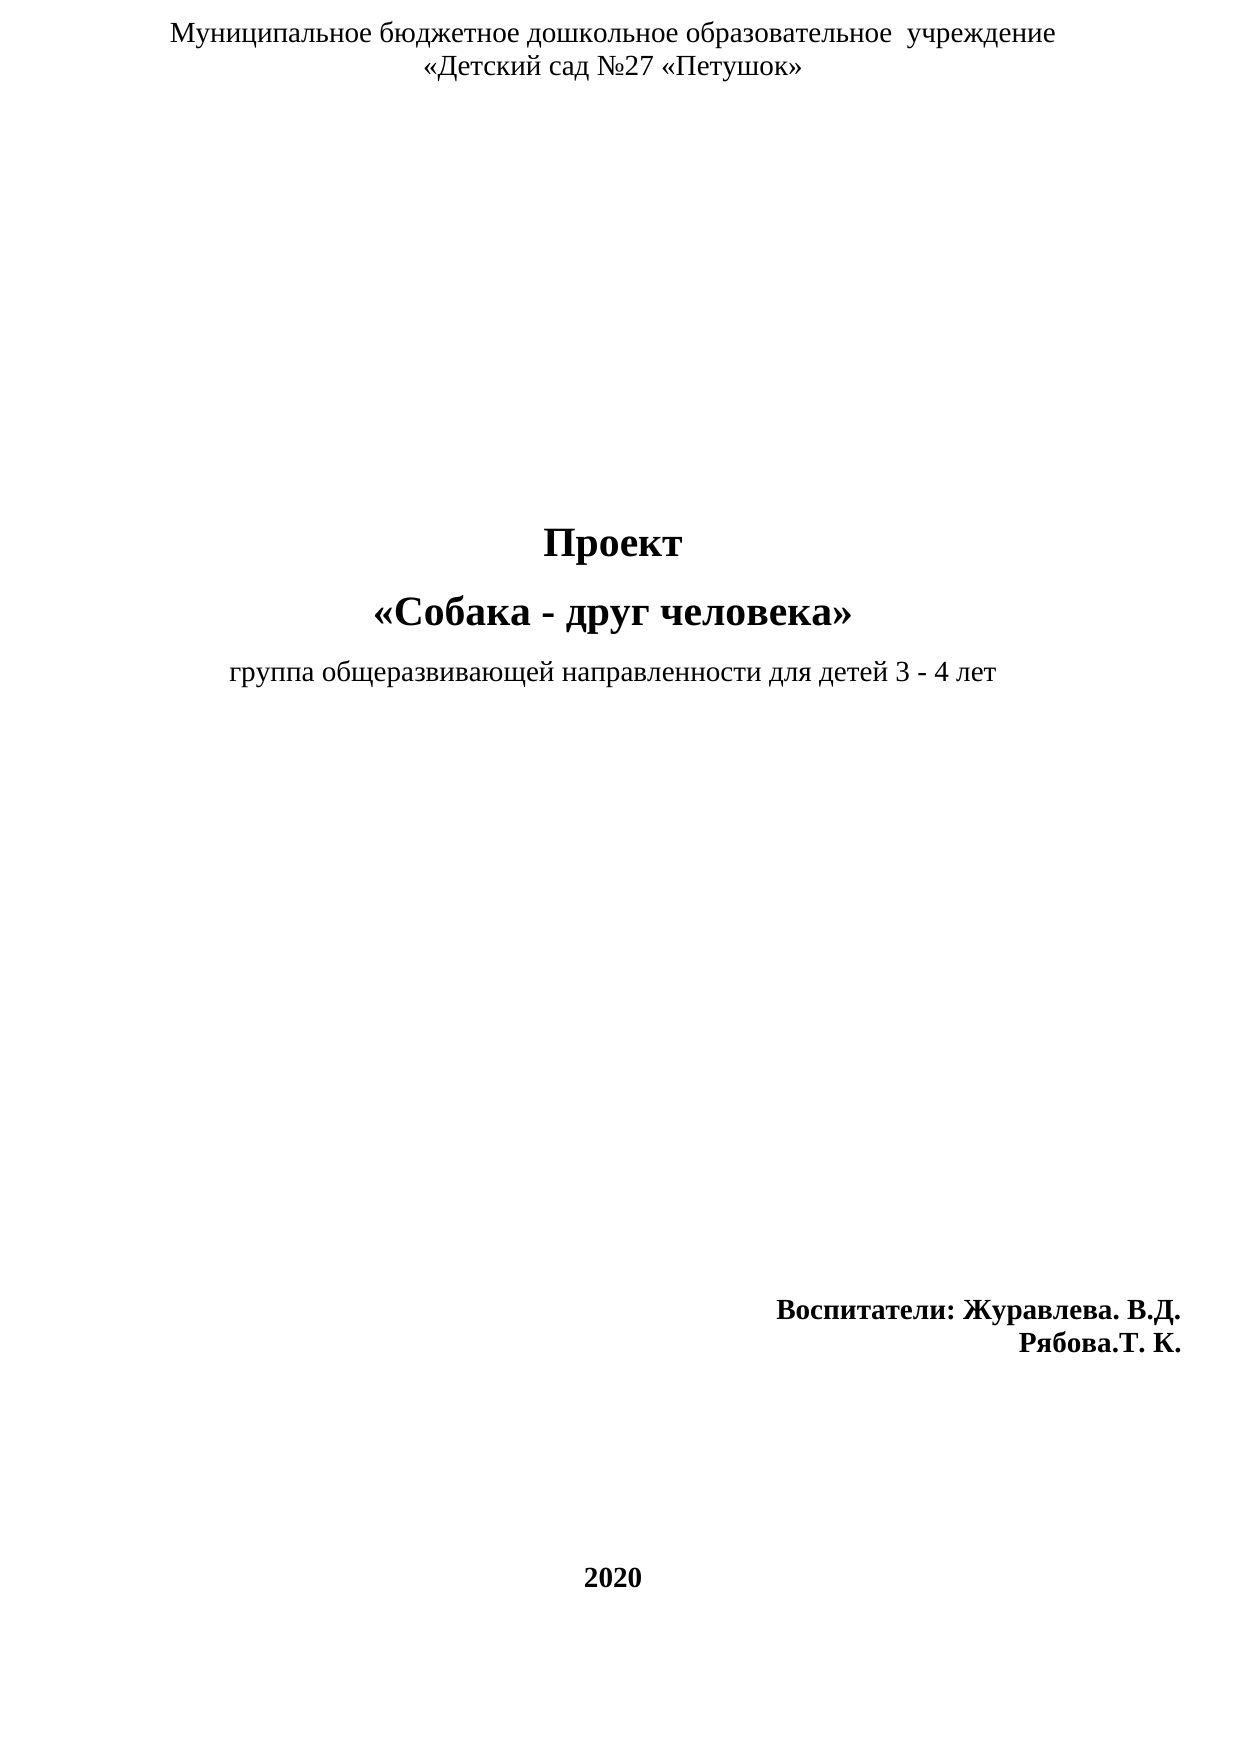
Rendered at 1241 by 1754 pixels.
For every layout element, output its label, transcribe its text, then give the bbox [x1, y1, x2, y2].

text 2020 [44, 1560, 1181, 1594]
text Воспитатели: Журавлева. В.Д. [44, 1292, 1181, 1325]
text «Собака - друг человека» [44, 586, 1181, 634]
text Муниципальное бюджетное дошкольное образовательное учреждение [44, 15, 1181, 48]
text «Детский сад №27 «Петушок» [44, 48, 1181, 82]
text группа общеразвивающей направленности для детей 3 - 4 лет [44, 654, 1181, 688]
text Рябова.Т. К. [44, 1325, 1181, 1359]
text Проект [44, 518, 1181, 566]
